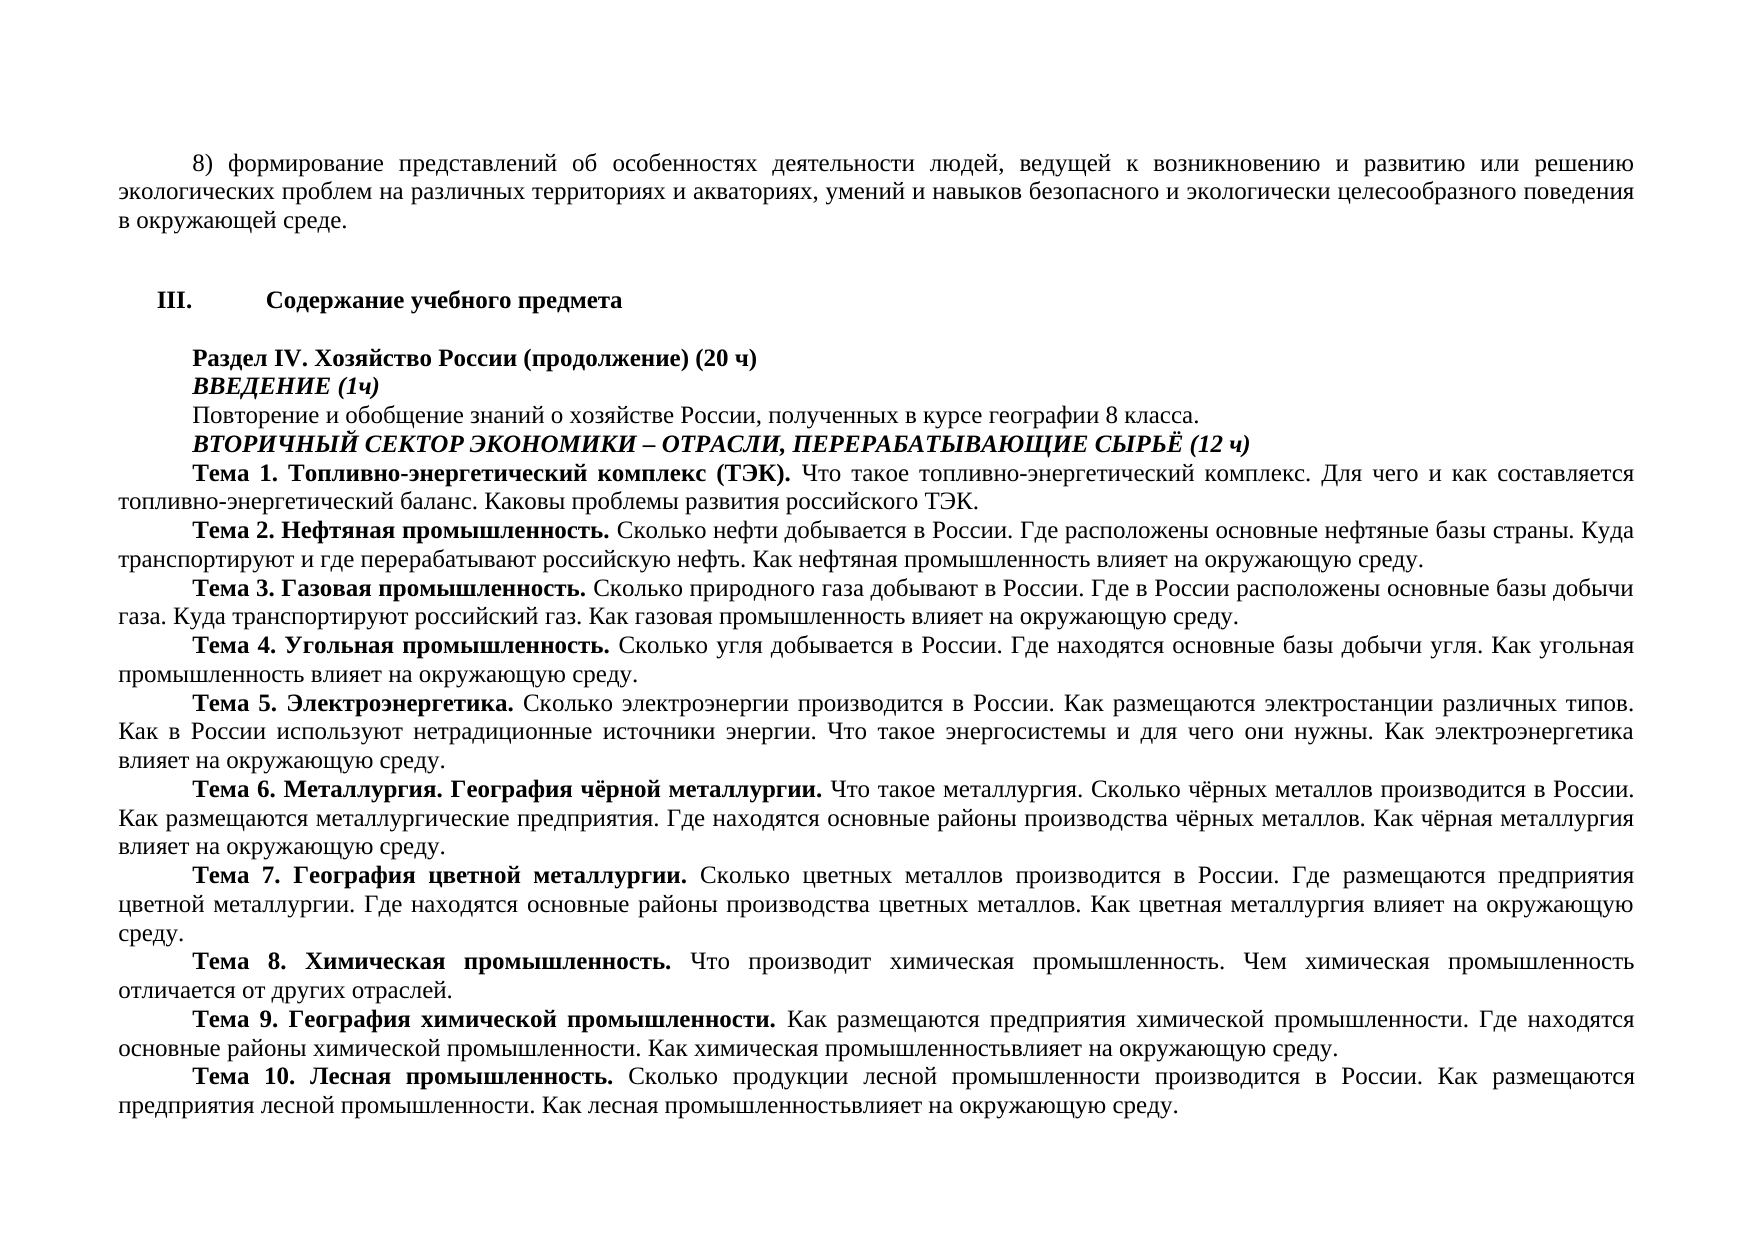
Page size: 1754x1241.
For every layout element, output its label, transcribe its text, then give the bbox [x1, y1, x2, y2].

text Тема 6. Металлургия. География чёрной металлургии. Что такое металлургия. Сколько чёрных металлов производится в России. Как размещаются металлургические предприятия. Где находятся основные районы производства чёрных металлов. Как чёрная металлургия влияет на окружающую среду. [118, 774, 1636, 860]
list Содержание учебного предмета [118, 267, 1636, 314]
text Тема 7. География цветной металлургии. Сколько цветных металлов производится в России. Где размещаются предприятия цветной металлургии. Где находятся основные районы производства цветных металлов. Как цветная металлургия влияет на окружающую среду. [118, 860, 1636, 946]
text Тема 8. Химическая промышленность. Что производит химическая промышленность. Чем химическая промышленность отличается от других отраслей. [118, 946, 1636, 1004]
text Повторение и обобщение знаний о хозяйстве России, полученных в курсе географии 8 класса. [118, 400, 1636, 429]
text Тема 3. Газовая промышленность. Сколько природного газа добывают в России. Где в России расположены основные базы добычи газа. Куда транспортируют российский газ. Как газовая промышленность влияет на окружающую среду. [118, 573, 1636, 630]
text Тема 9. География химической промышленности. Как размещаются предприятия химической промышленности. Где находятся основные районы химической промышленности. Как химическая промышленностьвлияет на окружающую среду. [118, 1004, 1636, 1061]
text ВВЕДЕНИЕ (1ч) [118, 371, 1636, 400]
text Тема 4. Угольная промышленность. Сколько угля добывается в России. Где находятся основные базы добычи угля. Как угольная промышленность влияет на окружающую среду. [118, 630, 1636, 688]
text Раздел IV. Хозяйство России (продолжение) (20 ч) [118, 343, 1636, 371]
text Тема 5. Электроэнергетика. Сколько электроэнергии производится в России. Как размещаются электростанции различных типов. Как в России используют нетрадиционные источники энергии. Что такое энергосистемы и для чего они нужны. Как электроэнергетика влияет на окружающую среду. [118, 688, 1636, 774]
text Тема 1. Топливно-энергетический комплекс (ТЭК). Что такое топливно-энергетический комплекс. Для чего и как составляется топливно-энергетический баланс. Каковы проблемы развития российского ТЭК. [118, 458, 1636, 515]
text ВТОРИЧНЫЙ СЕКТОР ЭКОНОМИКИ – ОТРАСЛИ, ПЕРЕРАБАТЫВАЮЩИЕ СЫРЬЁ (12 ч) [118, 429, 1636, 458]
text 8) формирование представлений об особенностях деятельности людей, ведущей к возникновению и развитию или решению экологических проблем на различных территориях и акваториях, умений и навыков безопасного и экологически целесообразного поведения в окружающей среде. [118, 148, 1636, 234]
text Тема 10. Лесная промышленность. Сколько продукции лесной промышленности производится в России. Как размещаются предприятия лесной промышленности. Как лесная промышленностьвлияет на окружающую среду. [118, 1061, 1636, 1119]
text Тема 2. Нефтяная промышленность. Сколько нефти добывается в России. Где расположены основные нефтяные базы страны. Куда транспортируют и где перерабатывают российскую нефть. Как нефтяная промышленность влияет на окружающую среду. [118, 515, 1636, 573]
